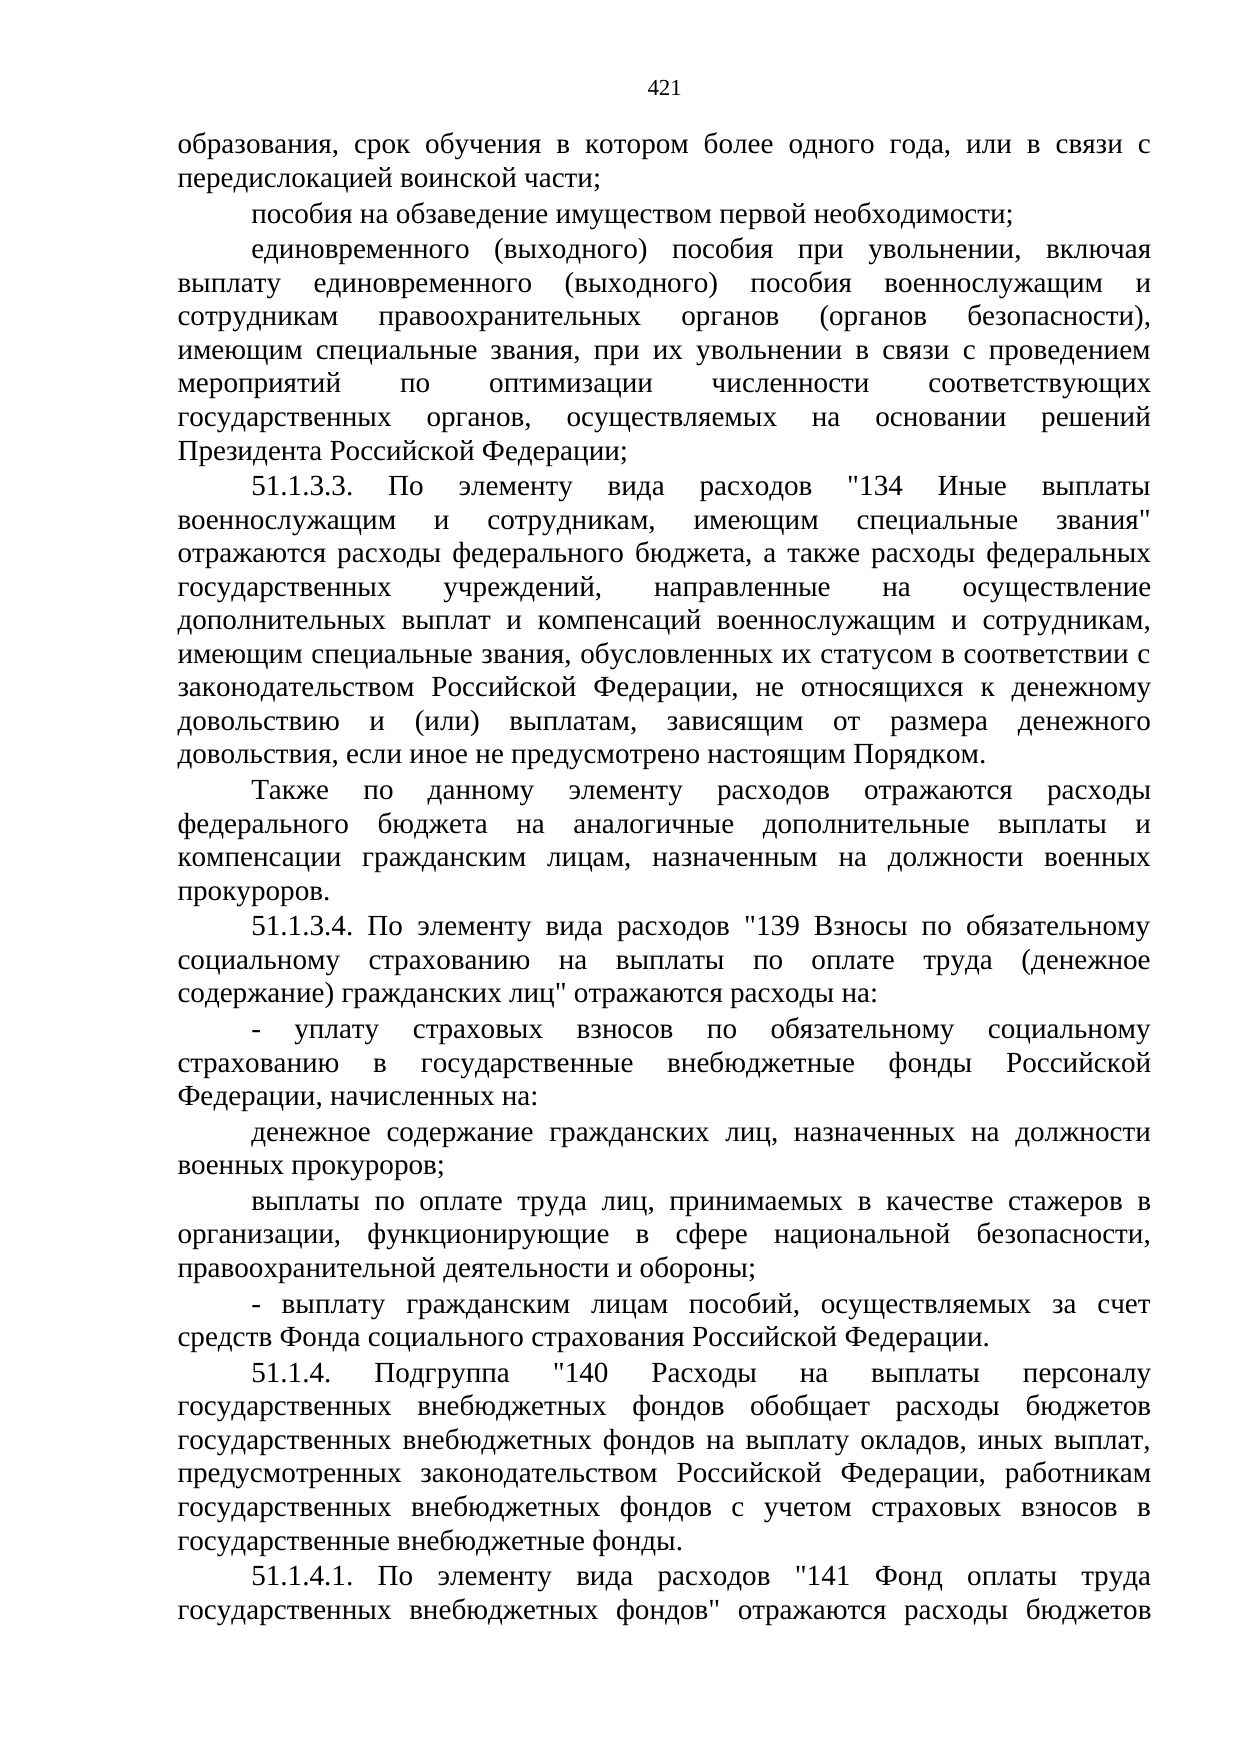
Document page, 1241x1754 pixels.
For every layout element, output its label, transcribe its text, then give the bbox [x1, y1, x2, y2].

text Также по данному элементу расходов отражаются расходы федерального бюджета на аналогичные дополнительные выплаты и компенсации гражданским лицам, назначенным на должности военных прокуроров. [177, 772, 1152, 906]
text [177, 1558, 1152, 1625]
text 51.1.4. Подгруппа "140 Расходы на выплаты персоналу государственных внебюджетных фондов обобщает расходы бюджетов государственных внебюджетных фондов на выплату окладов, иных выплат, предусмотренных законодательством Российской Федерации, работникам государственных внебюджетных фондов с учетом страховых взносов в государственные внебюджетные фонды. [177, 1355, 1152, 1556]
text денежное содержание гражданских лиц, назначенных на должности военных прокуроров; [177, 1114, 1152, 1181]
text - уплату страховых взносов по обязательному социальному страхованию в государственные внебюджетные фонды Российской Федерации, начисленных на: [177, 1011, 1152, 1112]
text пособия на обзаведение имуществом первой необходимости; [177, 196, 1152, 229]
text - выплату гражданским лицам пособий, осуществляемых за счет средств Фонда социального страхования Российской Федерации. [177, 1286, 1152, 1353]
text 51.1.3.4. По элементу вида расходов "139 Взносы по обязательному социальному страхованию на выплаты по оплате труда (денежное содержание) гражданских лиц" отражаются расходы на: [177, 908, 1152, 1009]
text единовременного (выходного) пособия при увольнении, включая выплату единовременного (выходного) пособия военнослужащим и сотрудникам правоохранительных органов (органов безопасности), имеющим специальные звания, при их увольнении в связи с проведением мероприятий по оптимизации численности соответствующих государственных органов, осуществляемых на основании решений Президента Российской Федерации; [177, 231, 1152, 466]
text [177, 127, 1152, 194]
text выплаты по оплате труда лиц, принимаемых в качестве стажеров в организации, функционирующие в сфере национальной безопасности, правоохранительной деятельности и обороны; [177, 1183, 1152, 1284]
text 51.1.3.3. По элементу вида расходов "134 Иные выплаты военнослужащим и сотрудникам, имеющим специальные звания" отражаются расходы федерального бюджета, а также расходы федеральных государственных учреждений, направленные на осуществление дополнительных выплат и компенсаций военнослужащим и сотрудникам, имеющим специальные звания, обусловленных их статусом в соответствии с законодательством Российской Федерации, не относящихся к денежному довольствию и (или) выплатам, зависящим от размера денежного довольствия, если иное не предусмотрено настоящим Порядком. [177, 468, 1152, 770]
